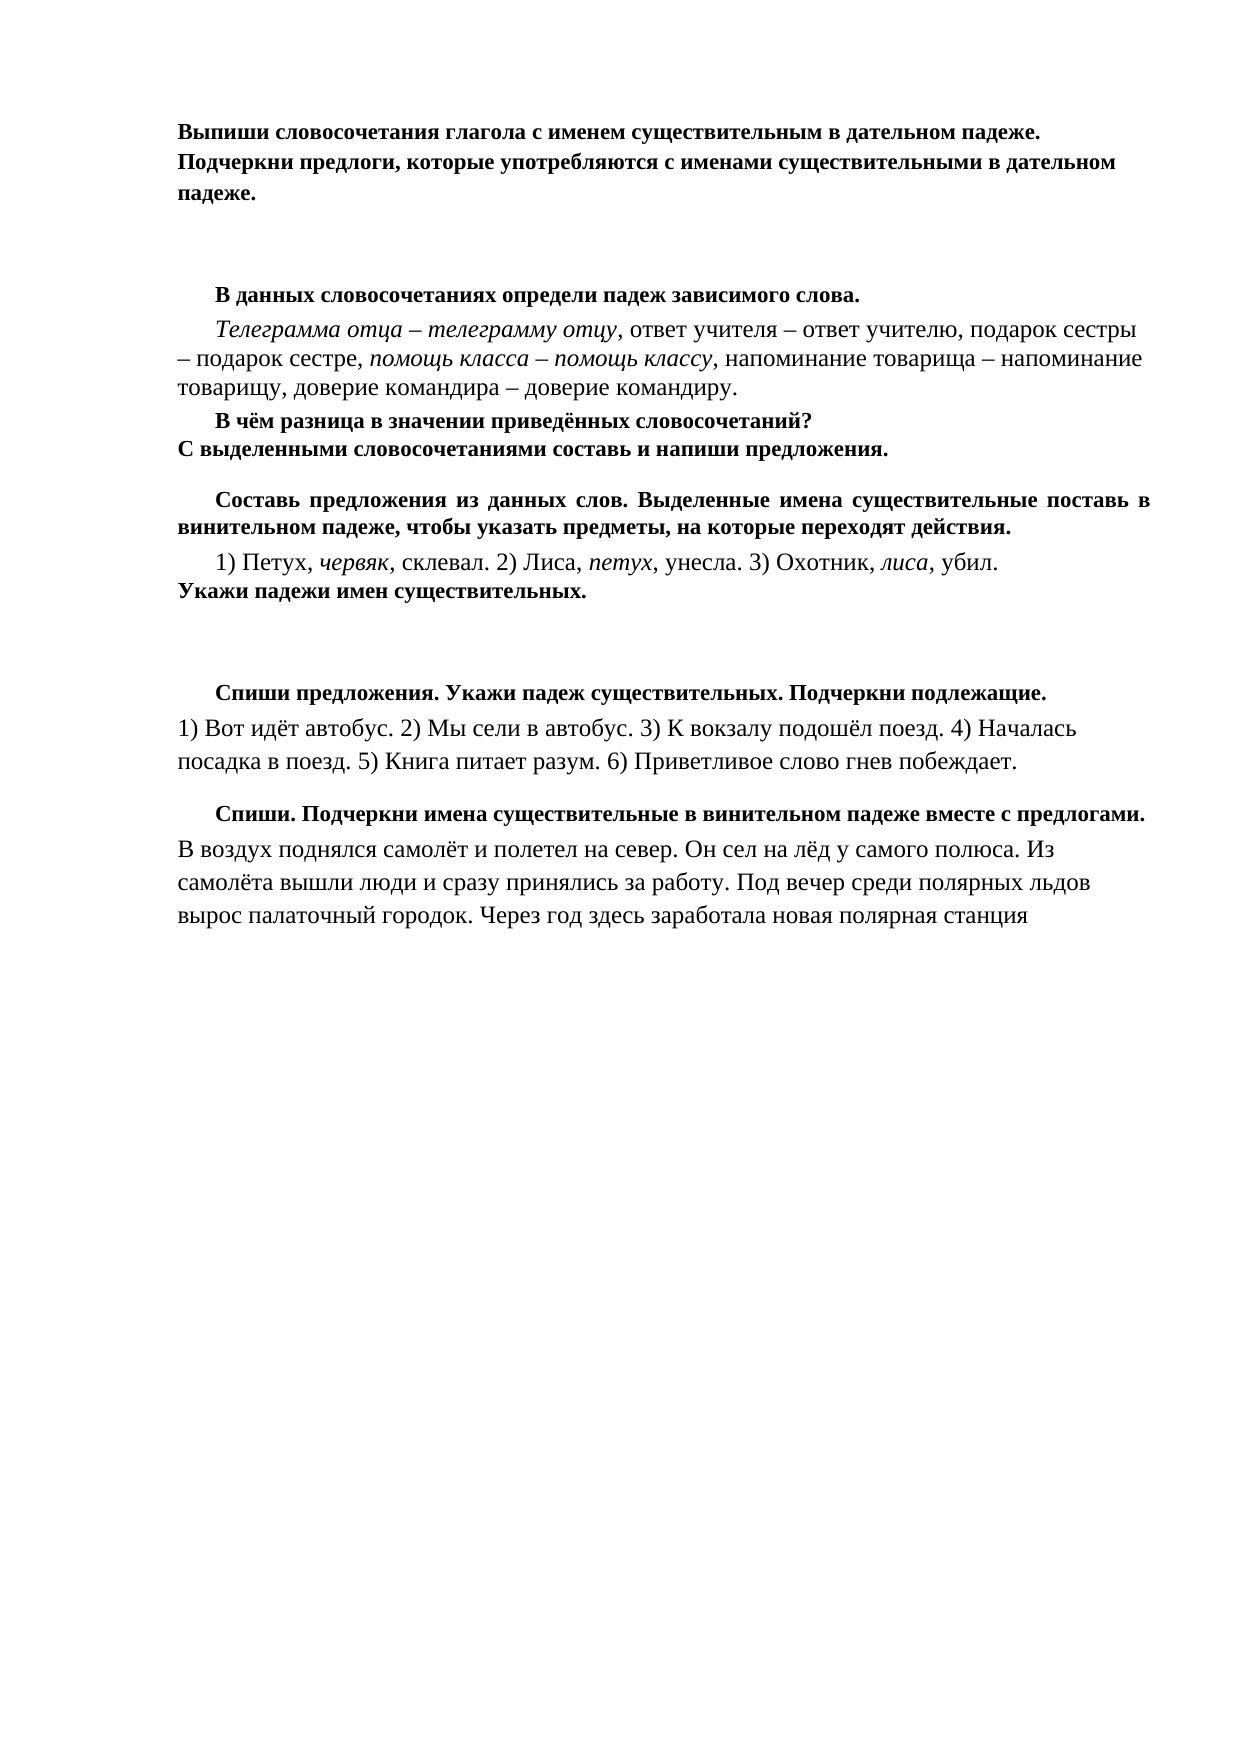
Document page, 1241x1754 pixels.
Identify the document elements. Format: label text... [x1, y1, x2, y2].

text Спиши предложения. Укажи падеж существительных. Подчеркни подлежащие. [177, 679, 1152, 706]
text 1) Петух, червяк, склевал. 2) Лиса, петух, унесла. 3) Охотник, лиса, убил. [177, 547, 1152, 576]
text В воздух поднялся самолёт и полетел на север. Он сел на лёд у самого полюса. Из самолёта вышли люди и сразу принялись за работу. Под вечер среди полярных льдов вырос палаточный городок. Через год здесь заработала новая полярная станция [177, 834, 1152, 929]
text Спиши. Подчеркни имена существительные в винительном падеже вместе с предлогами. [177, 800, 1152, 826]
text В чём разница в значении приведённых словосочетаний? [177, 407, 1152, 433]
text С выделенными словосочетаниями составь и напиши предложения. [177, 434, 1152, 461]
text 1) Вот идёт автобус. 2) Мы сели в автобус. 3) К вокзалу подошёл поезд. 4) Началась посадка в поезд. 5) Книга питает разум. 6) Приветливое слово гнев побеждает. [177, 713, 1152, 775]
text Выпиши словосочетания глагола с именем существительным в дательном падеже. Подчеркни предлоги, которые употребляются с именами существительными в дательном падеже. [177, 118, 1152, 205]
text В данных словосочетаниях определи падеж зависимого слова. [177, 281, 1152, 307]
text Телеграмма отца – телеграмму отцу, ответ учителя – ответ учителю, подарок сестры – подарок сестре, помощь класса – помощь классу, напоминание товарища – напоминание товарищу, доверие командира – доверие командиру. [177, 314, 1152, 401]
text Составь предложения из данных слов. Выделенные имена существительные поставь в винительном падеже, чтобы указать предметы, на которые переходят действия. [177, 486, 1152, 539]
text Укажи падежи имен существительных. [177, 577, 1152, 603]
